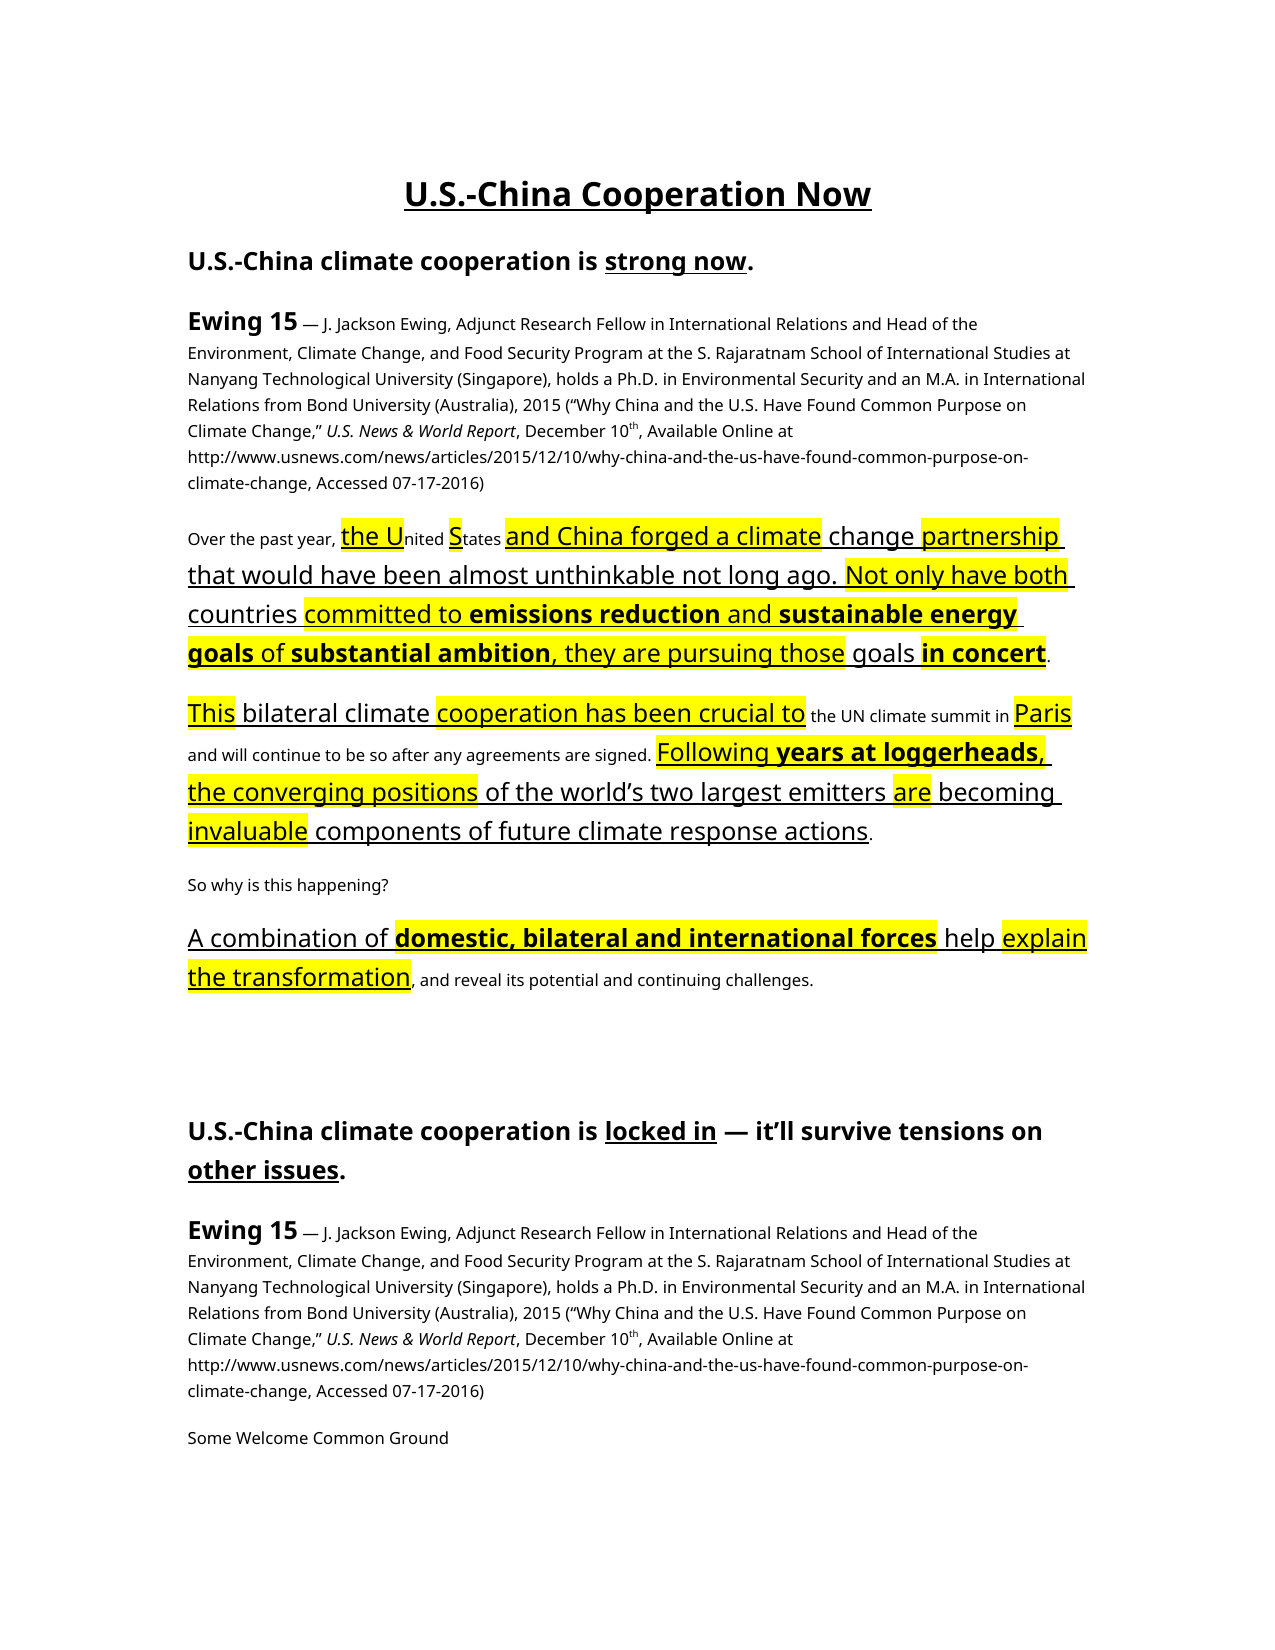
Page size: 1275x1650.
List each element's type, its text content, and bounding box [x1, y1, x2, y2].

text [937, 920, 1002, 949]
subtitle U.S.-China Cooperation Now [187, 171, 1087, 216]
subtitle U.S.-China climate cooperation is locked in — it’ll survive tensions on other issues. [187, 1113, 1087, 1186]
text Ewing 15 — J. Jackson Ewing, Adjunct Research Fellow in International Relations and Head of the Environment, Climate Change, and Food Security Program at the S. Rajaratnam School of International Studies at Nanyang Technological University (Singapore), holds a Ph.D. in Environmental Security and an M.A. in International Relations from Bond University (Australia), 2015 (“Why China and the U.S. Have Found Common Purpose on Climate Change,” U.S. News & World Report, December 10th, Available Online at http://www.usnews.com/news/articles/2015/12/10/why-china-and-the-us-have-found-common-purpose-on-climate-change, Accessed 07-17-2016) [187, 304, 1087, 494]
text Over the past year, the United States and China forged a climate change partnership that would have been almost unthinkable not long ago. Not only have both countries committed to emissions reduction and sustainable energy goals of substantial ambition, they are pursuing those goals in concert. [187, 518, 1087, 670]
text So why is this happening? [187, 873, 1087, 896]
text A combination of domestic, bilateral and international forces help explain the transformation, and reveal its potential and continuing challenges. [187, 950, 1087, 993]
text This bilateral climate cooperation has been crucial to the UN climate summit in Paris and will continue to be so after any agreements are signed. Following years at loggerheads, the converging positions of the world’s two largest emitters are becoming invaluable components of future climate response actions. [187, 696, 1087, 847]
subtitle U.S.-China climate cooperation is strong now. [187, 244, 1087, 278]
text Ewing 15 — J. Jackson Ewing, Adjunct Research Fellow in International Relations and Head of the Environment, Climate Change, and Food Security Program at the S. Rajaratnam School of International Studies at Nanyang Technological University (Singapore), holds a Ph.D. in Environmental Security and an M.A. in International Relations from Bond University (Australia), 2015 (“Why China and the U.S. Have Found Common Purpose on Climate Change,” U.S. News & World Report, December 10th, Available Online at http://www.usnews.com/news/articles/2015/12/10/why-china-and-the-us-have-found-common-purpose-on-climate-change, Accessed 07-17-2016) [187, 1212, 1087, 1403]
text Some Welcome Common Ground [187, 1427, 1087, 1449]
